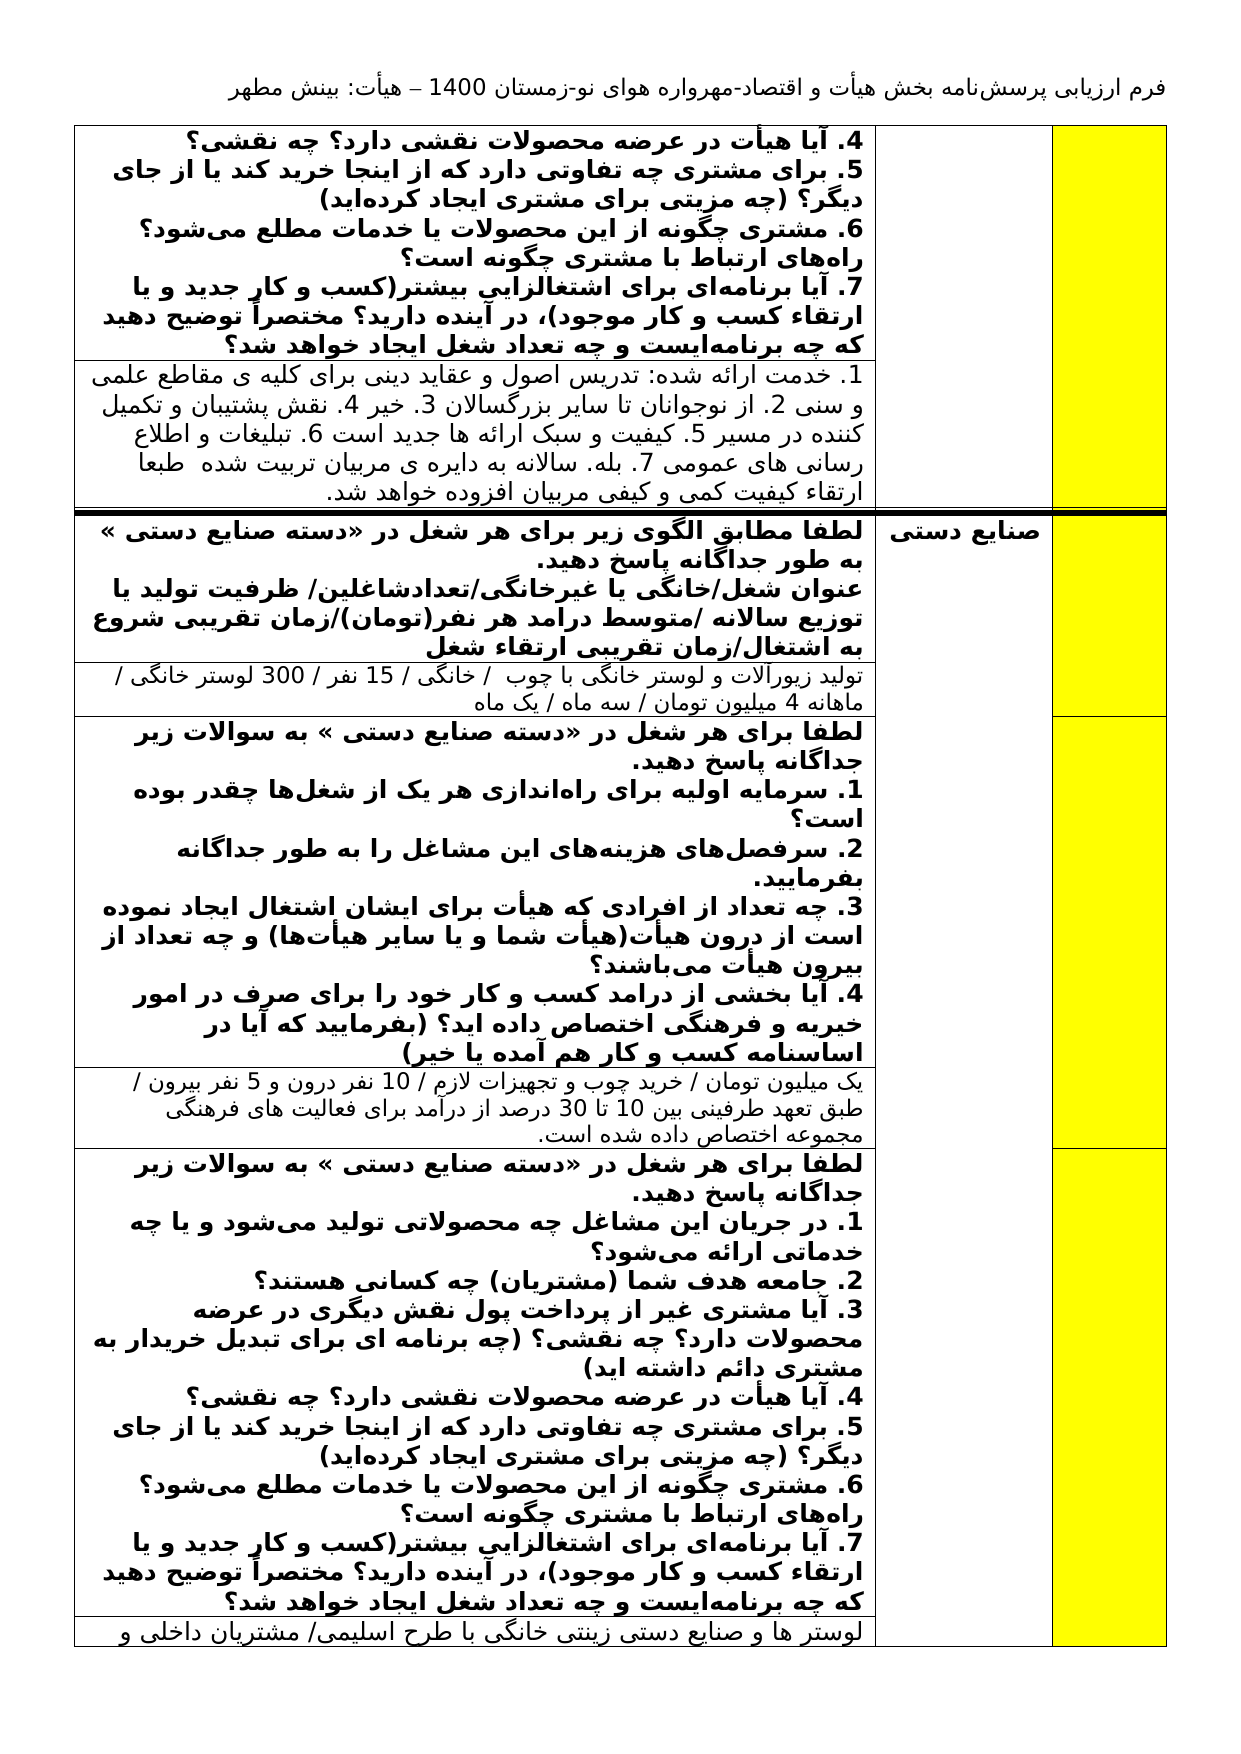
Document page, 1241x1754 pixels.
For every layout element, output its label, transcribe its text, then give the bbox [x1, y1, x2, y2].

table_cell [75, 1617, 875, 1646]
table_cell 1. خدمت ارائه شده: تدریس اصول و عقاید دینی برای کلیه ی مقاطع علمی و سنی 2. از نوجوانان تا سایر بزرگسالان 3. خیر 4. نقش پشتیبان و تکمیل کننده در مسیر 5. کیفیت و سبک ارائه ها جدید است 6. تبلیغات و اطلاع رسانی های عمومی 7. بله. سالانه به دایره ی مربیان تربیت شده طبعا ارتقاء کیفیت کمی و کیفی مربیان افزوده خواهد شد. [75, 361, 875, 506]
table_cell صنایع دستی [876, 516, 1052, 1646]
table_cell [1053, 126, 1166, 506]
table_cell لطفا برای هر شغل در «دسته صنایع دستی » به سوالات زیر جداگانه پاسخ دهید. 1. سرمایه اولیه برای راه‌اندازی هر یک از شغل‌ها چقدر بوده است؟ 2. سرفصل‌های هزینه‌های این مشاغل را به طور جداگانه بفرمایید. 3. چه تعداد از افرادی که هیأت برای ایشان اشتغال ایجاد نموده است از درون هیأت(هیأت شما و یا سایر هیأت‌ها) و چه تعداد از بیرون هیأت می‌باشند؟ 4. آیا بخشی از درامد کسب و کار خود را برای صرف در امور خیریه و فرهنگی اختصاص داده اید؟ (بفرمایید که آیا در اساسنامه کسب و کار هم آمده یا خیر) [75, 717, 875, 1067]
table_cell لطفا برای هر شغل در «دسته صنایع دستی » به سوالات زیر جداگانه پاسخ دهید. 1. در جریان این مشاغل چه محصولاتی تولید می‌شود و یا چه خدماتی ارائه می‌شود؟ 2. جامعه هدف شما (مشتریان) چه کسانی هستند؟ 3. آیا مشتری غیر از پرداخت پول نقش دیگری در عرضه محصولات دارد؟ چه نقشی؟ (چه برنامه ای برای تبدیل خریدار به مشتری دائم داشته اید) 4. آیا هیأت در عرضه محصولات نقشی دارد؟ چه نقشی؟ 5. برای مشتری چه تفاوتی دارد که از اینجا خرید کند یا از جای دیگر؟ (چه مزیتی برای مشتری ایجاد کرده‌اید) 6. مشتری چگونه از این محصولات یا خدمات مطلع می‌شود؟ راه‌های ارتباط با مشتری چگونه است؟ 7. آیا برنامه‌ای برای اشتغالزایی بیشتر(کسب و کار جدید و یا ارتقاء کسب و کار موجود)، در آینده دارید؟ مختصراً توضیح دهید که چه برنامه‌ایست و چه تعداد شغل ایجاد خواهد شد؟ [75, 1149, 875, 1616]
table_cell تولید زیورآلات و لوستر خانگی با چوب / خانگی / 15 نفر / 300 لوستر خانگی / ماهانه 4 میلیون تومان / سه ماه / یک ماه [75, 663, 875, 716]
table_cell یک میلیون تومان / خرید چوب و تجهیزات لازم / 10 نفر درون و 5 نفر بیرون / طبق تعهد طرفینی بین 10 تا 30 درصد از درآمد برای فعالیت های فرهنگی مجموعه اختصاص داده شده است. [75, 1068, 875, 1148]
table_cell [75, 126, 875, 359]
table_cell [1053, 516, 1166, 716]
table_cell لطفا مطابق الگوی زیر برای هر شغل در «دسته صنایع دستی » به طور جداگانه پاسخ دهید. عنوان شغل/خانگی یا غیرخانگی/تعدادشاغلین/ ظرفیت تولید یا توزیع سالانه /متوسط درامد هر نفر(تومان)/زمان تقریبی شروع به اشتغال/زمان تقریبی ارتقاء شغل [75, 516, 875, 662]
table_cell [1053, 717, 1166, 1148]
table_cell [1053, 1149, 1166, 1646]
